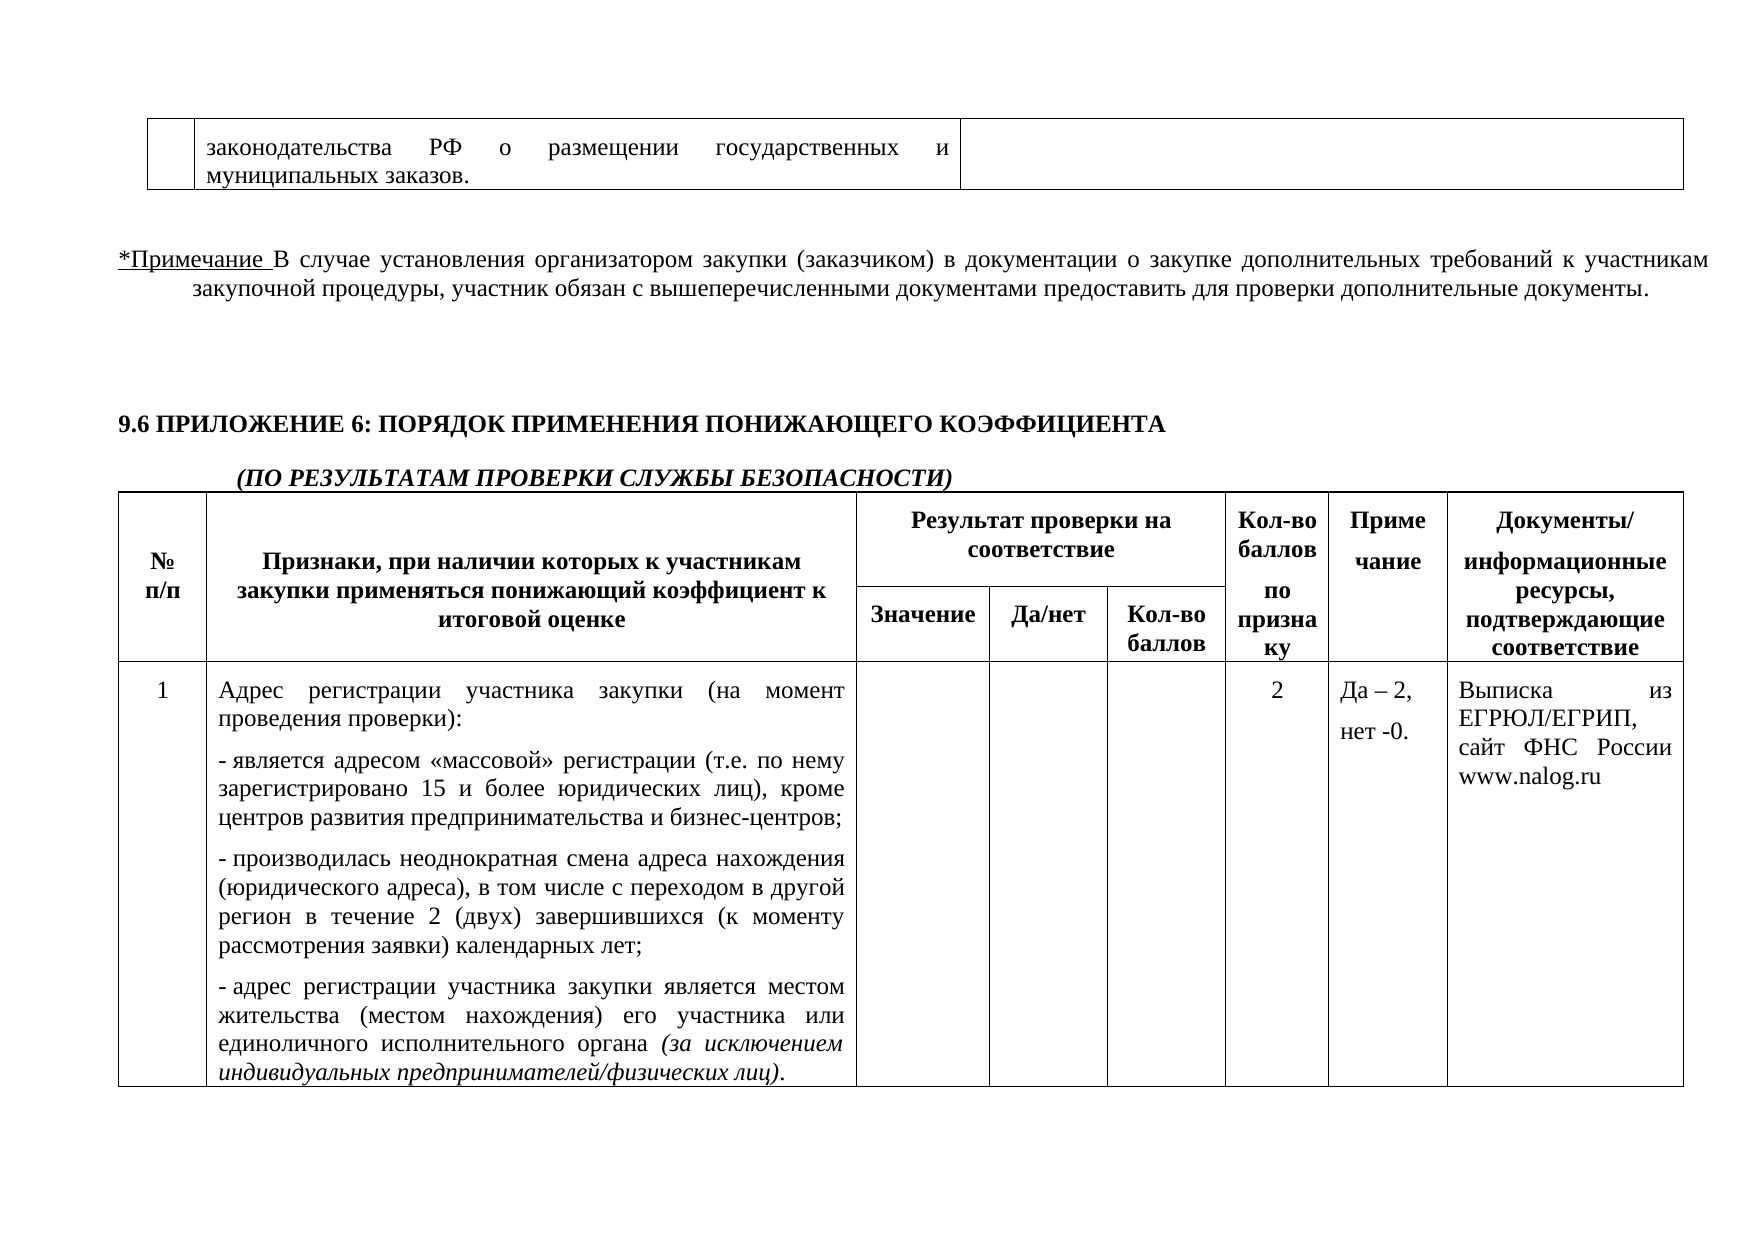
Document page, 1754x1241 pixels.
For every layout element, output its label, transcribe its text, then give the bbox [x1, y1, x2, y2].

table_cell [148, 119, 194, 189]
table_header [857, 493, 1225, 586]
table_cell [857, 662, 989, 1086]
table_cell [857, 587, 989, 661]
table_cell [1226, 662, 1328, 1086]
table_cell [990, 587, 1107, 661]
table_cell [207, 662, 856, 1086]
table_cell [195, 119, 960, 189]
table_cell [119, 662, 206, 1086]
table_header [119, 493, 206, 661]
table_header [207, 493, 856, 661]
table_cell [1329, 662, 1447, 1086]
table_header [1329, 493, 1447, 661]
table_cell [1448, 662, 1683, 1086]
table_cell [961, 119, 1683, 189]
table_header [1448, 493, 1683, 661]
list (ПО РЕЗУЛЬТАТАМ ПРОВЕРКИ СЛУЖБЫ БЕЗОПАСНОСТИ) [236, 463, 1710, 491]
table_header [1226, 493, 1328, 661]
list 9.6 ПРИЛОЖЕНИЕ 6: ПОРЯДОК ПРИМЕНЕНИЯ ПОНИЖАЮЩЕГО КОЭФФИЦИЕНТА [118, 409, 1710, 438]
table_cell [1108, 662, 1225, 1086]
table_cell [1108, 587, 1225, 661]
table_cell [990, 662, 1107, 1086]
text *Примечание В случае установления организатором закупки (заказчиком) в документации о закупке дополнительных требований к участникам закупочной процедуры, участник обязан с вышеперечисленными документами предоставить для проверки дополнительные документы. [118, 244, 1710, 301]
